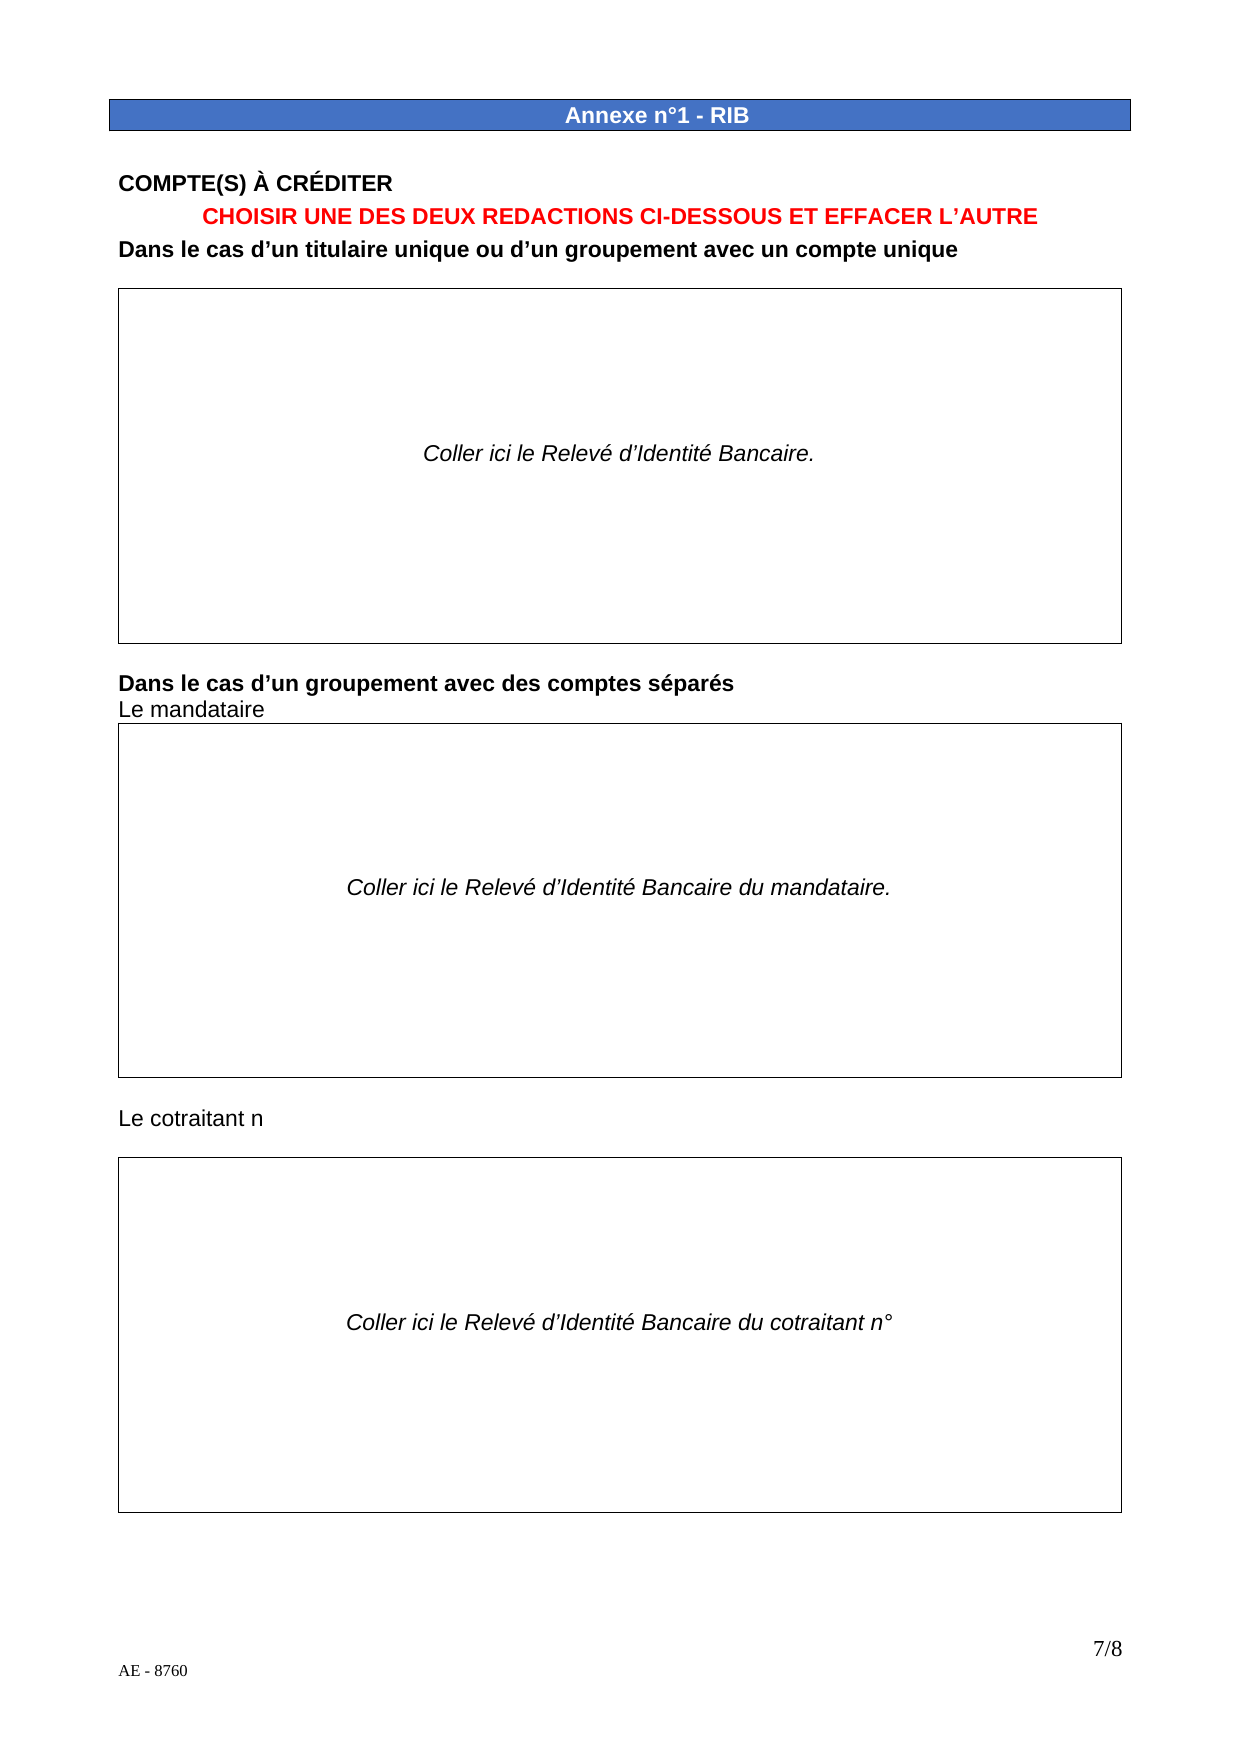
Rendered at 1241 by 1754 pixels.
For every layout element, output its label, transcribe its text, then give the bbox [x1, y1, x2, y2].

table_header Coller ici le Relevé d’Identité Bancaire du mandataire. [119, 724, 1121, 1077]
table_header Coller ici le Relevé d’Identité Bancaire du cotraitant n° [119, 1158, 1121, 1512]
text Dans le cas d’un groupement avec des comptes séparés [118, 670, 1122, 696]
text CHOISIR UNE DES deux REDACTIONS CI-DESSOUS Et Effacer l’autre [118, 203, 1122, 229]
text Dans le cas d’un titulaire unique ou d’un groupement avec un compte unique [118, 236, 1122, 262]
text Le mandataire [118, 696, 1122, 723]
table_header Coller ici le Relevé d’Identité Bancaire. [119, 289, 1121, 643]
text Annexe n°1 - RIB [110, 100, 1130, 130]
text Le cotraitant n [118, 1104, 1122, 1131]
text Compte(s) À crÉditer [118, 170, 1122, 197]
